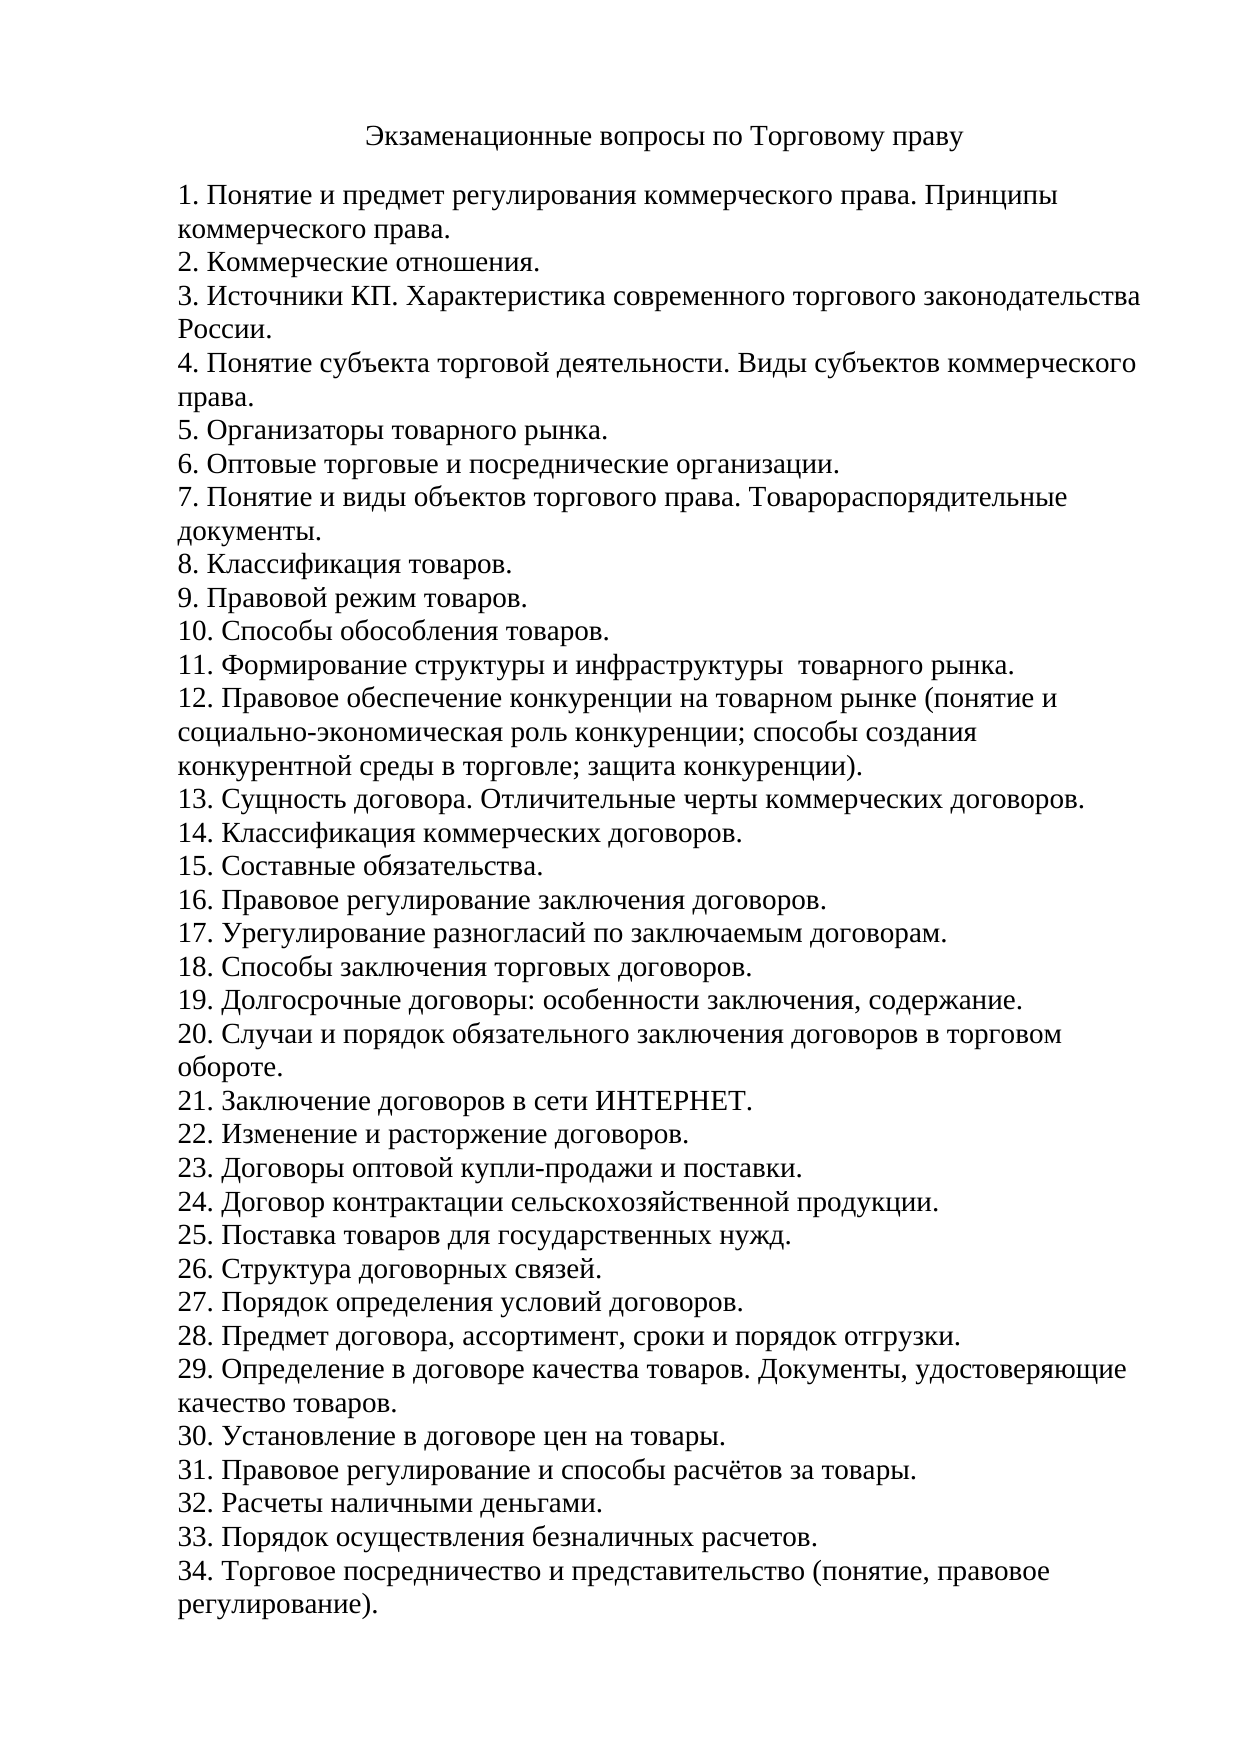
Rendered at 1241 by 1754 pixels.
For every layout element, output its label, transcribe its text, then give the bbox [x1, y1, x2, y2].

text 10. Способы обособления товаров. [177, 613, 1152, 647]
text 6. Оптовые торговые и посреднические организации. [177, 446, 1152, 479]
text 28. Предмет договора, ассортимент, сроки и порядок отгрузки. [177, 1318, 1152, 1351]
text 20. Случаи и порядок обязательного заключения договоров в торговом обороте. [177, 1016, 1152, 1083]
text 2. Коммерческие отношения. [177, 244, 1152, 278]
text 24. Договор контрактации сельскохозяйственной продукции. [177, 1184, 1152, 1217]
text 12. Правовое обеспечение конкуренции на товарном рынке (понятие и социально-экономическая роль конкуренции; способы создания конкурентной среды в торговле; защита конкуренции). [177, 681, 1152, 781]
text 14. Классификация коммерческих договоров. [177, 815, 1152, 848]
text 7. Понятие и виды объектов торгового права. Товарораспорядительные документы. [177, 479, 1152, 546]
text 33. Порядок осуществления безналичных расчетов. [177, 1519, 1152, 1553]
text 17. Урегулирование разногласий по заключаемым договорам. [177, 915, 1152, 949]
text 21. Заключение договоров в сети ИНТЕРНЕТ. [177, 1083, 1152, 1117]
text 25. Поставка товаров для государственных нужд. [177, 1217, 1152, 1251]
text 3. Источники КП. Характеристика современного торгового законодательства России. [177, 278, 1152, 345]
text 26. Структура договорных связей. [177, 1251, 1152, 1284]
text 29. Определение в договоре качества товаров. Документы, удостоверяющие качество товаров. [177, 1351, 1152, 1418]
text 9. Правовой режим товаров. [177, 580, 1152, 613]
text 30. Установление в договоре цен на товары. [177, 1418, 1152, 1452]
text 19. Долгосрочные договоры: особенности заключения, содержание. [177, 982, 1152, 1016]
text 5. Организаторы товарного рынка. [177, 412, 1152, 446]
text 32. Расчеты наличными деньгами. [177, 1486, 1152, 1519]
text 34. Торговое посредничество и представительство (понятие, правовое регулирование). [177, 1553, 1152, 1620]
text 16. Правовое регулирование заключения договоров. [177, 882, 1152, 915]
text 11. Формирование структуры и инфраструктуры товарного рынка. [177, 647, 1152, 681]
text 18. Способы заключения торговых договоров. [177, 949, 1152, 982]
text 4. Понятие субъекта торговой деятельности. Виды субъектов коммерческого права. [177, 345, 1152, 412]
text 1. Понятие и предмет регулирования коммерческого права. Принципы коммерческого права. [177, 177, 1152, 244]
text 15. Составные обязательства. [177, 848, 1152, 882]
text 27. Порядок определения условий договоров. [177, 1284, 1152, 1318]
text 31. Правовое регулирование и способы расчётов за товары. [177, 1452, 1152, 1486]
text 13. Сущность договора. Отличительные черты коммерческих договоров. [177, 781, 1152, 815]
text 8. Классификация товаров. [177, 546, 1152, 580]
text 22. Изменение и расторжение договоров. [177, 1117, 1152, 1150]
text Экзаменационные вопросы по Торговому праву [177, 118, 1152, 152]
text 23. Договоры оптовой купли-продажи и поставки. [177, 1150, 1152, 1184]
